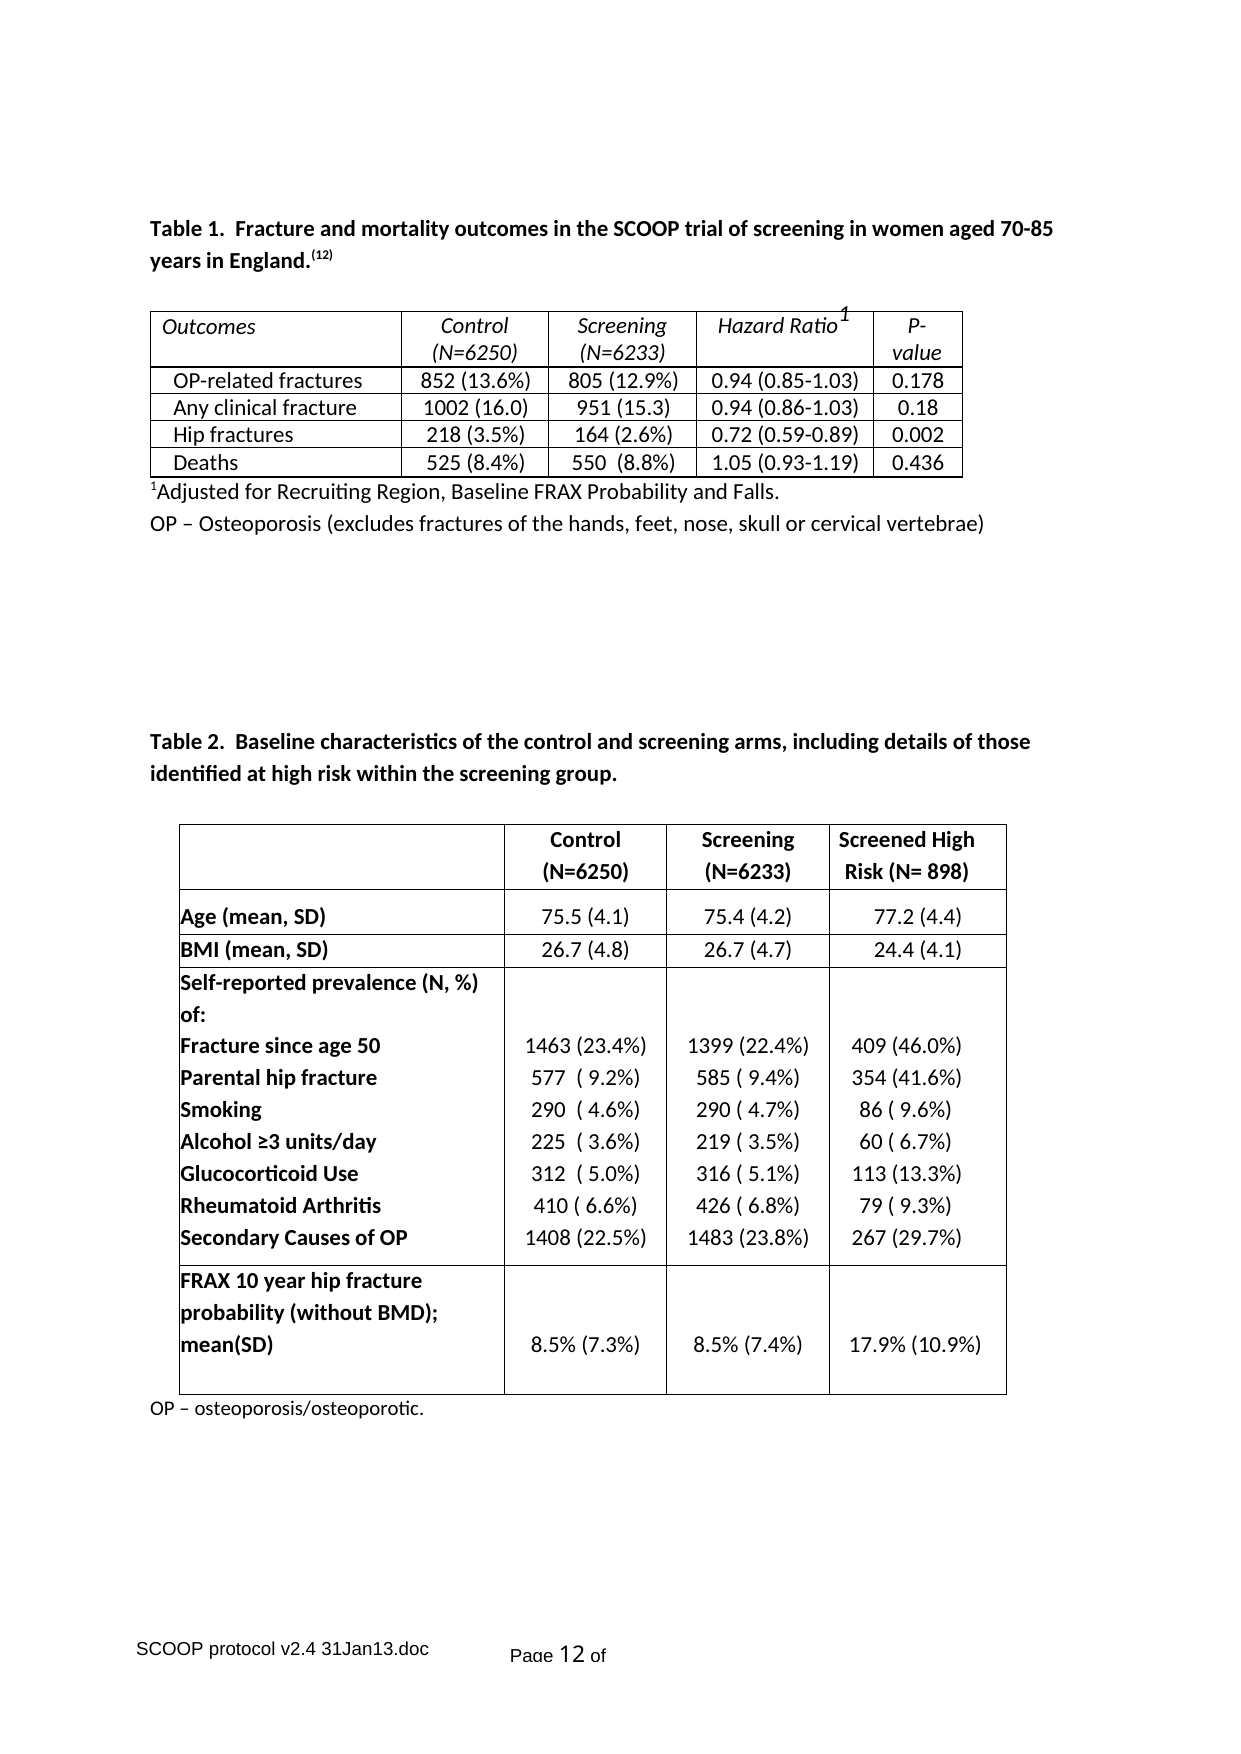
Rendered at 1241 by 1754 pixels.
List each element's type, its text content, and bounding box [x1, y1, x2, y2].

table_cell [180, 1362, 504, 1394]
table_cell 1483 (23.8%) [667, 1223, 829, 1264]
table_cell OP-related fractures [151, 368, 401, 393]
table_cell Fracture since age 50 [180, 1032, 504, 1063]
table_cell 8.5% (7.3%) [505, 1266, 666, 1362]
table_cell Glucocorticoid Use [180, 1159, 504, 1191]
table_cell 8.5% (7.4%) [667, 1266, 829, 1362]
table_cell 24.4 (4.1) [830, 935, 1006, 967]
table_cell 585 ( 9.4%) [667, 1064, 829, 1095]
table_cell [505, 1362, 666, 1394]
table_cell 0.178 [874, 368, 962, 393]
table_cell 267 (29.7%) [830, 1223, 1006, 1264]
table_cell 1002 (16.0) [402, 394, 548, 420]
table_cell 0.72 (0.59-0.89) [697, 421, 873, 447]
text 1Adjusted for Recruiting Region, Baseline FRAX Probability and Falls. [150, 477, 1090, 505]
table_cell 525 (8.4%) [402, 448, 548, 476]
table_cell 164 (2.6%) [549, 421, 696, 447]
table_cell BMI (mean, SD) [180, 935, 504, 967]
table_cell 79 ( 9.3%) [830, 1191, 1006, 1223]
table_cell [505, 968, 666, 1032]
table_cell 805 (12.9%) [549, 368, 696, 393]
table_cell 0.18 [874, 394, 962, 420]
table_cell 17.9% (10.9%) [830, 1266, 1006, 1362]
table_header P-value [874, 312, 962, 366]
table_cell Secondary Causes of OP [180, 1223, 504, 1264]
table_cell 951 (15.3) [549, 394, 696, 420]
table_cell 1463 (23.4%) [505, 1032, 666, 1063]
table_cell Any clinical fracture [151, 394, 401, 420]
table_header Hazard Ratio1 [697, 312, 873, 366]
table_cell 225 ( 3.6%) [505, 1127, 666, 1159]
table_header Control (N=6250) [505, 825, 666, 889]
table_cell 75.5 (4.1) [505, 890, 666, 934]
table_cell 0.436 [874, 448, 962, 476]
table_header Screening (N=6233) [549, 312, 696, 366]
table_cell 0.002 [874, 421, 962, 447]
table_cell [667, 968, 829, 1032]
table_cell Age (mean, SD) [180, 890, 504, 934]
table_cell [667, 1362, 829, 1394]
table_cell 1.05 (0.93-1.19) [697, 448, 873, 476]
table_cell Smoking [180, 1095, 504, 1127]
table_cell 219 ( 3.5%) [667, 1127, 829, 1159]
table_cell FRAX 10 year hip fracture probability (without BMD); mean(SD) [180, 1266, 504, 1362]
table_header Control (N=6250) [402, 312, 548, 366]
table_cell Self-reported prevalence (N, %) of: [180, 968, 504, 1032]
table_cell 113 (13.3%) [830, 1159, 1006, 1191]
text Table 2. Baseline characteristics of the control and screening arms, including details of those identified at high risk within the screening group. [150, 727, 1090, 787]
table_cell [830, 968, 1006, 1032]
table_cell 75.4 (4.2) [667, 890, 829, 934]
table_cell 550 (8.8%) [549, 448, 696, 476]
table_cell 77.2 (4.4) [830, 890, 1006, 934]
table_cell 316 ( 5.1%) [667, 1159, 829, 1191]
table_cell Alcohol ≥3 units/day [180, 1127, 504, 1159]
table_cell 0.94 (0.86-1.03) [697, 394, 873, 420]
text OP – osteoporosis/osteoporotic. [150, 1395, 1090, 1453]
table_cell Rheumatoid Arthritis [180, 1191, 504, 1223]
table_cell 86 ( 9.6%) [830, 1095, 1006, 1127]
table_header Outcomes [151, 312, 401, 366]
table_cell 26.7 (4.7) [667, 935, 829, 967]
table_cell 577 ( 9.2%) [505, 1064, 666, 1095]
table_cell 410 ( 6.6%) [505, 1191, 666, 1223]
table_cell 852 (13.6%) [402, 368, 548, 393]
table_cell 426 ( 6.8%) [667, 1191, 829, 1223]
table_cell Hip fractures [151, 421, 401, 447]
table_cell 354 (41.6%) [830, 1064, 1006, 1095]
table_cell [830, 1362, 1006, 1394]
table_header Screened High Risk (N= 898) [830, 825, 1006, 889]
table_cell 409 (46.0%) [830, 1032, 1006, 1063]
table_cell 312 ( 5.0%) [505, 1159, 666, 1191]
table_cell 0.94 (0.85-1.03) [697, 368, 873, 393]
table_cell 26.7 (4.8) [505, 935, 666, 967]
table_cell 1399 (22.4%) [667, 1032, 829, 1063]
table_cell 290 ( 4.7%) [667, 1095, 829, 1127]
table_cell Deaths [151, 448, 401, 476]
table_header Screening (N=6233) [667, 825, 829, 889]
table_cell 1408 (22.5%) [505, 1223, 666, 1264]
text OP – Osteoporosis (excludes fractures of the hands, feet, nose, skull or cervical vertebrae) [150, 509, 1090, 573]
table_cell 218 (3.5%) [402, 421, 548, 447]
table_cell 290 ( 4.6%) [505, 1095, 666, 1127]
table_header [180, 825, 504, 889]
table_cell Parental hip fracture [180, 1064, 504, 1095]
table_cell 60 ( 6.7%) [830, 1127, 1006, 1159]
text Table 1. Fracture and mortality outcomes in the SCOOP trial of screening in women aged 70-85 years in England.(12) [150, 214, 1080, 274]
